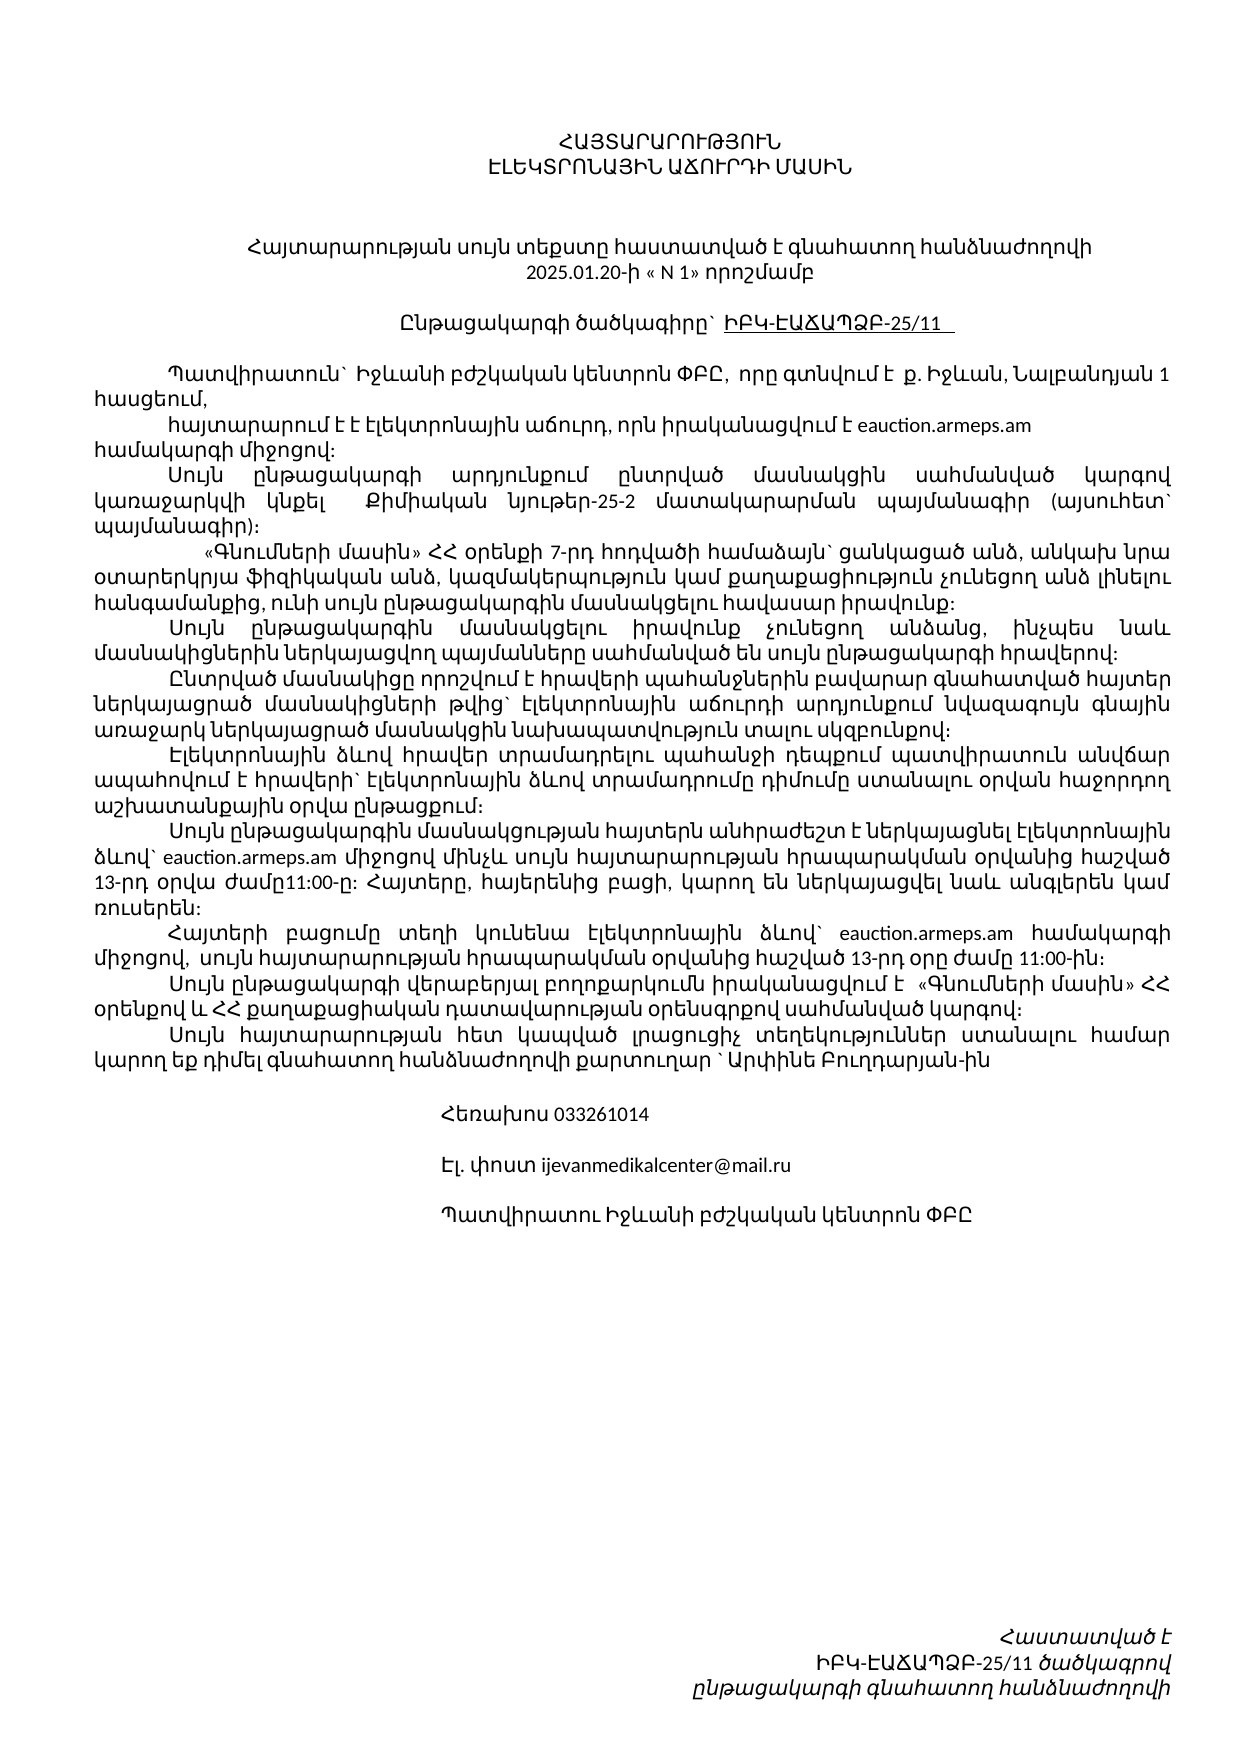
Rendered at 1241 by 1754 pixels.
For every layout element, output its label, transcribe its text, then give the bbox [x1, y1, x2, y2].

text Սույն ընթացակարգին մասնակցության հայտերն անհրաժեշտ է ներկայացնել էլեկտրոնային ձևով` eauction.armeps.am միջոցով մինչև սույն հայտարարության հրապարակման օրվանից հաշված 13-րդ օրվա ժամը11:00-ը: Հայտերը, հայերենից բացի, կարող են ներկայացվել նաև անգլերեն կամ ռուսերեն: [94, 818, 1171, 920]
text Ընտրված մասնակիցը որոշվում է հրավերի պահանջներին բավարար գնահատված հայտեր ներկայացրած մասնակիցների թվից` էլեկտրոնային աճուրդի արդյունքում նվազագույն գնային առաջարկ ներկայացրած մասնակցին նախապատվություն տալու սկզբունքով։ [94, 666, 1171, 742]
text ԻԲԿ-ԷԱՃԱՊՁԲ-25/11 ծածկագրով [94, 1650, 1171, 1675]
text Էլեկտրոնային ձևով հրավեր տրամադրելու պահանջի դեպքում պատվիրատուն անվճար ապահովում է հրավերի` էլեկտրոնային ձևով տրամադրումը դիմումը ստանալու օրվան հաջորդող աշխատանքային օրվա ընթացքում։ [94, 742, 1171, 818]
text Հայտերի բացումը տեղի կունենա էլեկտրոնային ձևով` eauction.armeps.am համակարգի միջոցով, սույն հայտարարության հրապարակման օրվանից հաշված 13-րդ օրը ժամը 11:00-ին։ [94, 920, 1171, 971]
text Պատվիրատուն` Իջևանի բժշկական կենտրոն ՓԲԸ, որը գտնվում է ք. Իջևան, Նալբանդյան 1 հասցեում, [94, 361, 1171, 412]
text Ընթացակարգի ծածկագիրը` ԻԲԿ-ԷԱՃԱՊՁԲ-25/11 [94, 310, 1171, 336]
text Սույն հայտարարության հետ կապված լրացուցիչ տեղեկություններ ստանալու համար կարող եք դիմել գնահատող հանձնաժողովի քարտուղար ` Արփինե Բուղդարյան-ին [94, 1022, 1171, 1073]
text Հեռախոս 033261014 [94, 1101, 1171, 1126]
text ԷԼԵԿՏՐՈՆԱՅԻՆ ԱՃՈՒՐԴԻ ՄԱՍԻՆ [94, 154, 1171, 180]
text հայտարարում է է էլեկտրոնային աճուրդ, որն իրականացվում է eauction.armeps.am համակարգի միջոցով: [94, 412, 1171, 463]
text Հաստատված է [94, 1624, 1171, 1650]
text Էլ. փոստ ijevanmedikalcenter@mail.ru [94, 1152, 1171, 1177]
text Սույն ընթացակարգի արդյունքում ընտրված մասնակցին սահմանված կարգով կառաջարկվի կնքել Քիմիական նյութեր-25-2 մատակարարման պայմանագիր (այսուհետ` պայմանագիր)։ [94, 463, 1171, 539]
text Սույն ընթացակարգին մասնակցելու իրավունք չունեցող անձանց, ինչպես նաև մասնակիցներին ներկայացվող պայմանները սահմանված են սույն ընթացակարգի հրավերով: [94, 615, 1171, 666]
text Պատվիրատու Իջևանի բժշկական կենտրոն ՓԲԸ [94, 1203, 1171, 1228]
text «Գնումների մասին» ՀՀ օրենքի 7-րդ հոդվածի համաձայն` ցանկացած անձ, անկախ նրա օտարերկրյա ֆիզիկական անձ, կազմակերպություն կամ քաղաքացիություն չունեցող անձ լինելու հանգամանքից, ունի սույն ընթացակարգին մասնակցելու հավասար իրավունք: [94, 539, 1171, 615]
text ընթացակարգի գնահատող հանձնաժողովի [94, 1675, 1171, 1701]
text Հայտարարության սույն տեքստը հաստատված է գնահատող հանձնաժողովի [94, 234, 1171, 259]
text Սույն ընթացակարգի վերաբերյալ բողոքարկումն իրականացվում է «Գնումների մասին» ՀՀ օրենքով և ՀՀ քաղաքացիական դատավարության օրենսգրքով սահմանված կարգով։ [94, 971, 1171, 1022]
text ՀԱՅՏԱՐԱՐՈՒԹՅՈՒՆ [94, 129, 1171, 154]
text 2025.01.20 -ի « N 1» որոշմամբ [94, 259, 1171, 285]
